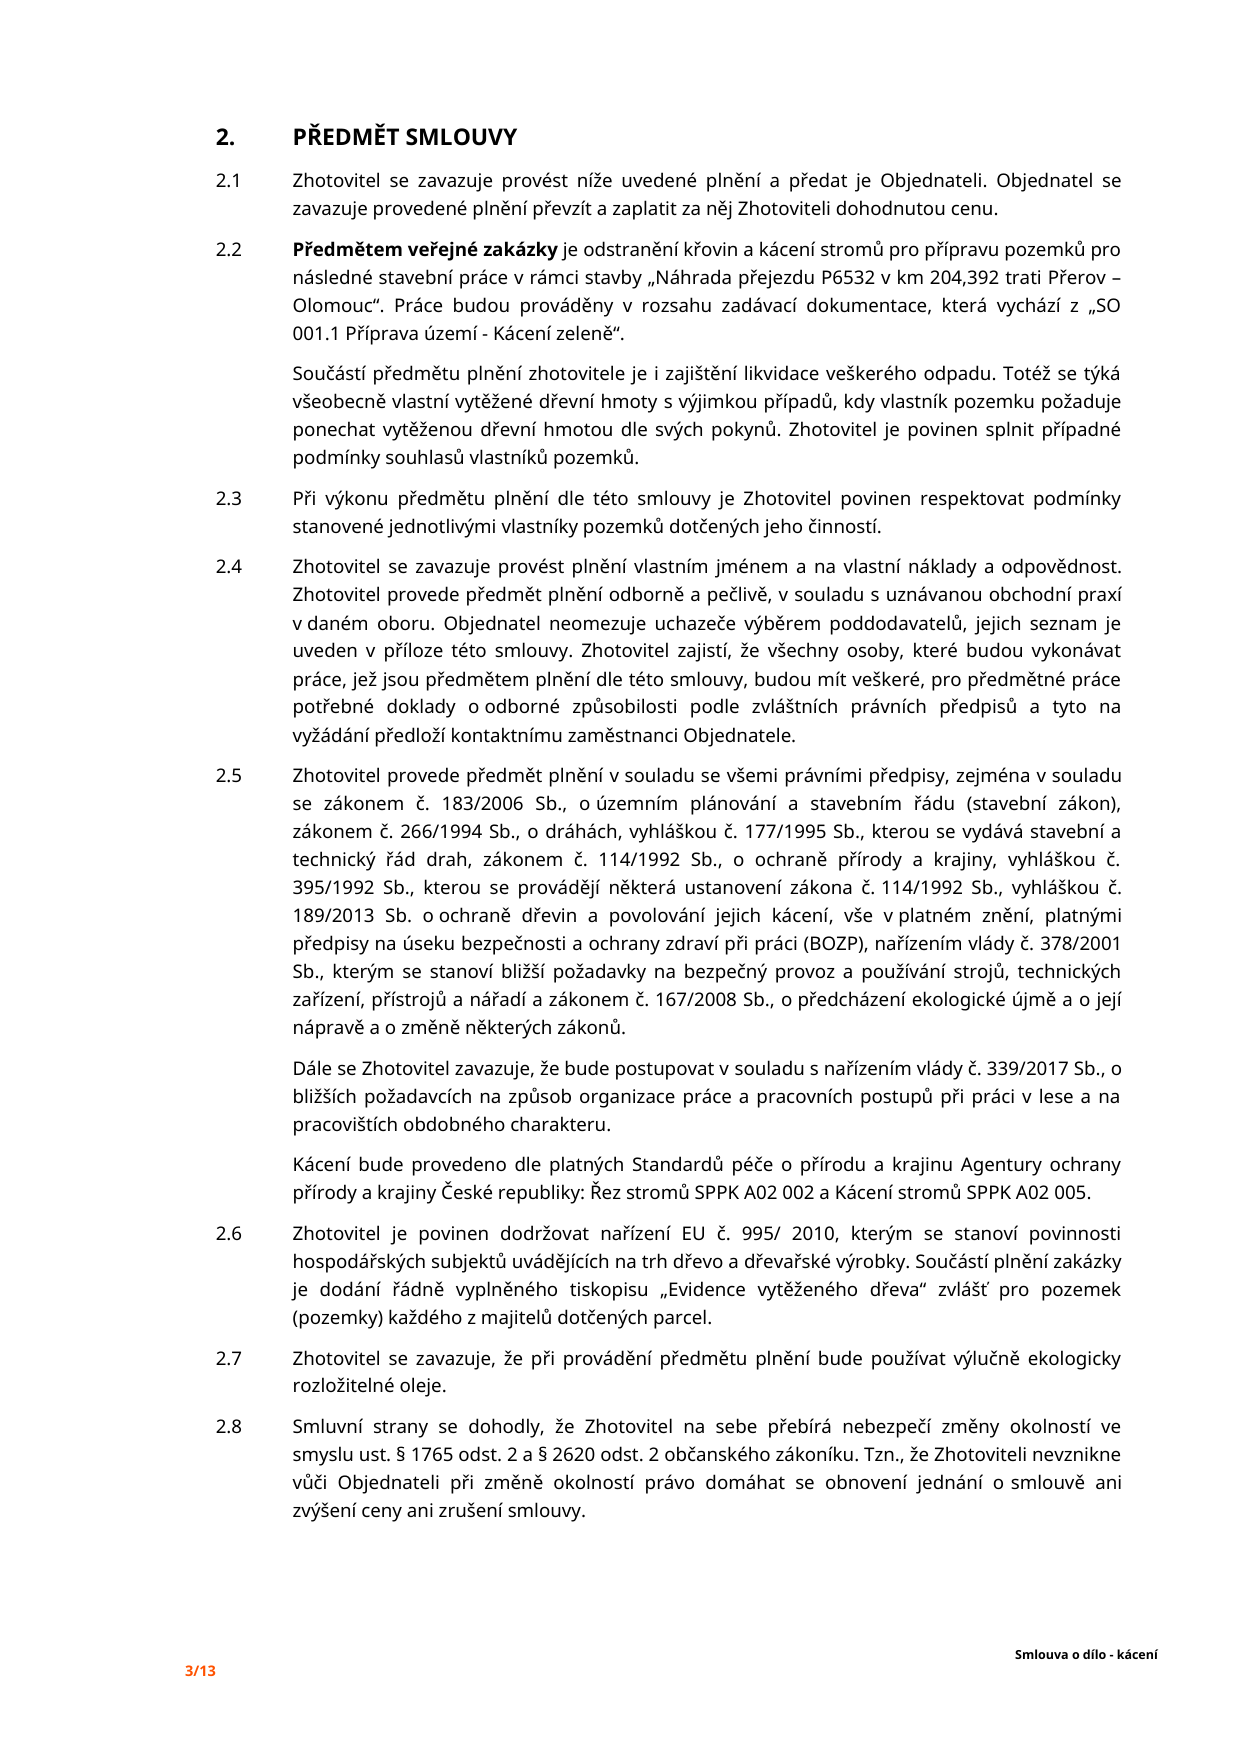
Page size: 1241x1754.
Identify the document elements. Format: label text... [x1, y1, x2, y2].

text Zhotovitel se zavazuje provést plnění vlastním jménem a na vlastní náklady a odpovědnost. Zhotovitel provede předmět plnění odborně a pečlivě, v souladu s uznávanou obchodní praxí v daném oboru. Objednatel neomezuje uchazeče výběrem poddodavatelů, jejich seznam je uveden v příloze této smlouvy. Zhotovitel zajistí, že všechny osoby, které budou vykonávat práce, jež jsou předmětem plnění dle této smlouvy, budou mít veškeré, pro předmětné práce potřebné doklady o odborné způsobilosti podle zvláštních právních předpisů a tyto na vyžádání předloží kontaktnímu zaměstnanci Objednatele. [216, 554, 1122, 747]
list Dále se Zhotovitel zavazuje, že bude postupovat v souladu s nařízením vlády č. 339/2017 Sb., o bližších požadavcích na způsob organizace práce a pracovních postupů při práci v lese a na pracovištích obdobného charakteru. [292, 1055, 1122, 1137]
text Předmětem veřejné zakázky je odstranění křovin a kácení stromů pro přípravu pozemků pro následné stavební práce v rámci stavby „Náhrada přejezdu P6532 v km 204,392 trati Přerov – Olomouc“. Práce budou prováděny v rozsahu zadávací dokumentace, která vychází z „SO 001.1 Příprava území - Kácení zeleně“. [216, 236, 1122, 346]
text Zhotovitel je povinen dodržovat nařízení EU č. 995/ 2010, kterým se stanoví povinnosti hospodářských subjektů uvádějících na trh dřevo a dřevařské výrobky. Součástí plnění zakázky je dodání řádně vyplněného tiskopisu „Evidence vytěženého dřeva“ zvlášť pro pozemek (pozemky) každého z majitelů dotčených parcel. [216, 1220, 1122, 1330]
list Součástí předmětu plnění zhotovitele je i zajištění likvidace veškerého odpadu. Totéž se týká všeobecně vlastní vytěžené dřevní hmoty s výjimkou případů, kdy vlastník pozemku požaduje ponechat vytěženou dřevní hmotou dle svých pokynů. Zhotovitel je povinen splnit případné podmínky souhlasů vlastníků pozemků. [292, 361, 1122, 470]
text Zhotovitel se zavazuje, že při provádění předmětu plnění bude používat výlučně ekologicky rozložitelné oleje. [216, 1345, 1122, 1398]
text předmět smlouvy [216, 121, 1122, 152]
text Zhotovitel se zavazuje provést níže uvedené plnění a předat je Objednateli. Objednatel se zavazuje provedené plnění převzít a zaplatit za něj Zhotoviteli dohodnutou cenu. [216, 167, 1122, 221]
text Smluvní strany se dohodly, že Zhotovitel na sebe přebírá nebezpečí změny okolností ve smyslu ust. § 1765 odst. 2 a § 2620 odst. 2 občanského zákoníku. Tzn., že Zhotoviteli nevznikne vůči Objednateli při změně okolností právo domáhat se obnovení jednání o smlouvě ani zvýšení ceny ani zrušení smlouvy. [216, 1413, 1122, 1523]
text Při výkonu předmětu plnění dle této smlouvy je Zhotovitel povinen respektovat podmínky stanovené jednotlivými vlastníky pozemků dotčených jeho činností. [216, 485, 1122, 539]
text Zhotovitel provede předmět plnění v souladu se všemi právními předpisy, zejména v souladu se zákonem č. 183/2006 Sb., o územním plánování a stavebním řádu (stavební zákon), zákonem č. 266/1994 Sb., o dráhách, vyhláškou č. 177/1995 Sb., kterou se vydává stavební a technický řád drah, zákonem č. 114/1992 Sb., o ochraně přírody a krajiny, vyhláškou č. 395/1992 Sb., kterou se provádějí některá ustanovení zákona č. 114/1992 Sb., vyhláškou č. 189/2013 Sb. o ochraně dřevin a povolování jejich kácení, vše v platném znění, platnými předpisy na úseku bezpečnosti a ochrany zdraví při práci (BOZP), nařízením vlády č. 378/2001 Sb., kterým se stanoví bližší požadavky na bezpečný provoz a používání strojů, technických zařízení, přístrojů a nářadí a zákonem č. 167/2008 Sb., o předcházení ekologické újmě a o její nápravě a o změně některých zákonů. [216, 762, 1122, 1040]
list Kácení bude provedeno dle platných Standardů péče o přírodu a krajinu Agentury ochrany přírody a krajiny České republiky: Řez stromů SPPK A02 002 a Kácení stromů SPPK A02 005. [292, 1152, 1122, 1205]
